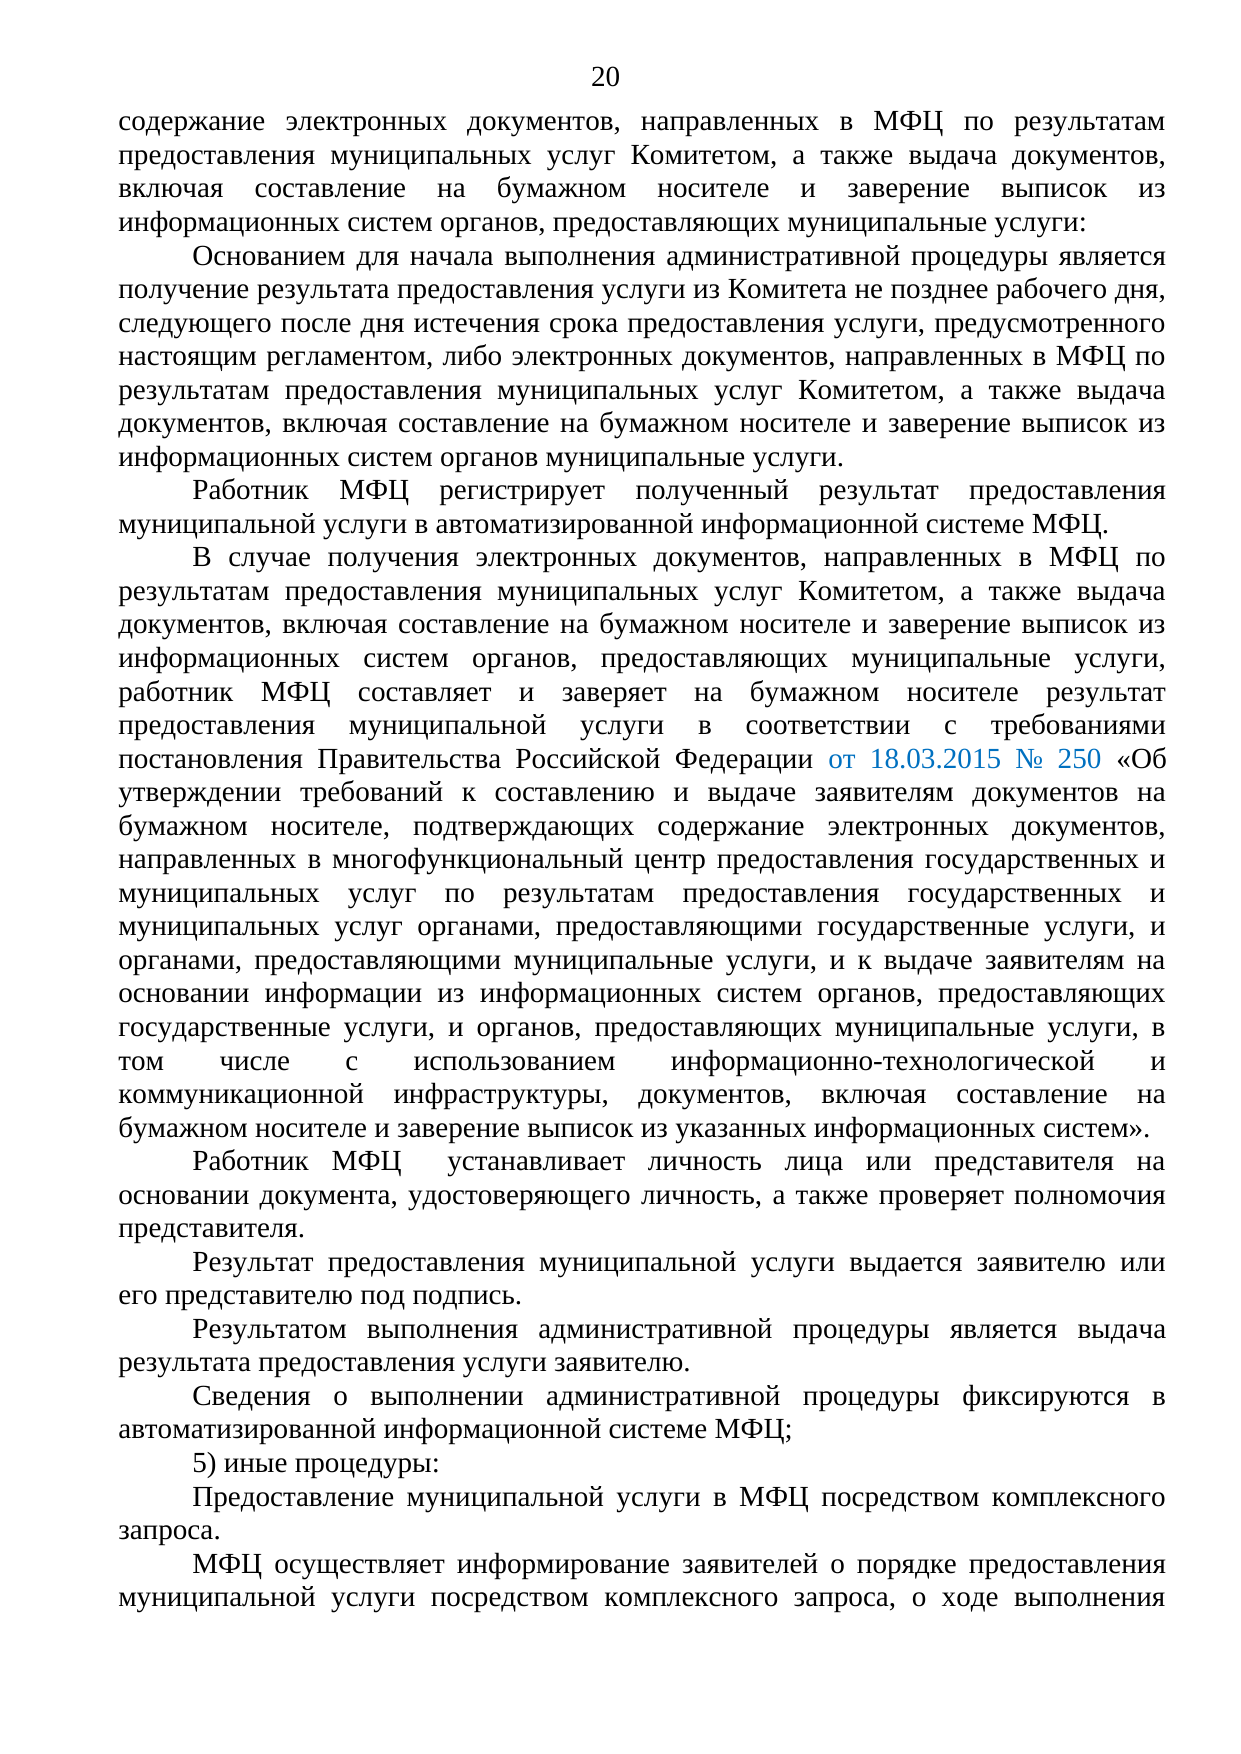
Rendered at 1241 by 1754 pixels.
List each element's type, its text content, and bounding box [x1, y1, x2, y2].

text Работник МФЦ регистрирует полученный результат предоставления муниципальной услуги в автоматизированной информационной системе МФЦ. [118, 472, 1167, 539]
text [118, 1546, 1167, 1613]
text В случае получения электронных документов, направленных в МФЦ по результатам предоставления муниципальных услуг Комитетом, а также выдача документов, включая составление на бумажном носителе и заверение выписок из информационных систем органов, предоставляющих муниципальные услуги, работник МФЦ составляет и заверяет на бумажном носителе результат предоставления муниципальной услуги в соответствии с требованиями постановления Правительства Российской Федерации от 18.03.2015 № 250 «Об утверждении требований к составлению и выдаче заявителям документов на бумажном носителе, подтверждающих содержание электронных документов, направленных в многофункциональный центр предоставления государственных и муниципальных услуг по результатам предоставления государственных и муниципальных услуг органами, предоставляющими государственные услуги, и органами, предоставляющими муниципальные услуги, и к выдаче заявителям на основании информации из информационных систем органов, предоставляющих государственные услуги, и органов, предоставляющих муниципальные услуги, в том числе с использованием информационно-технологической и коммуникационной инфраструктуры, документов, включая составление на бумажном носителе и заверение выписок из указанных информационных систем». [118, 539, 1167, 1143]
text 5) иные процедуры: [118, 1445, 1167, 1479]
text Результатом выполнения административной процедуры является выдача результата предоставления услуги заявителю. [118, 1311, 1167, 1378]
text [118, 103, 1167, 238]
text Предоставление муниципальной услуги в МФЦ посредством комплексного запроса. [118, 1479, 1167, 1546]
text Сведения о выполнении административной процедуры фиксируются в автоматизированной информационной системе МФЦ; [118, 1378, 1167, 1445]
text Основанием для начала выполнения административной процедуры является получение результата предоставления услуги из Комитета не позднее рабочего дня, следующего после дня истечения срока предоставления услуги, предусмотренного настоящим регламентом, либо электронных документов, направленных в МФЦ по результатам предоставления муниципальных услуг Комитетом, а также выдача документов, включая составление на бумажном носителе и заверение выписок из информационных систем органов муниципальные услуги. [118, 238, 1167, 472]
text Результат предоставления муниципальной услуги выдается заявителю или его представителю под подпись. [118, 1244, 1167, 1311]
text Работник МФЦ устанавливает личность лица или представителя на основании документа, удостоверяющего личность, а также проверяет полномочия представителя. [118, 1143, 1167, 1244]
